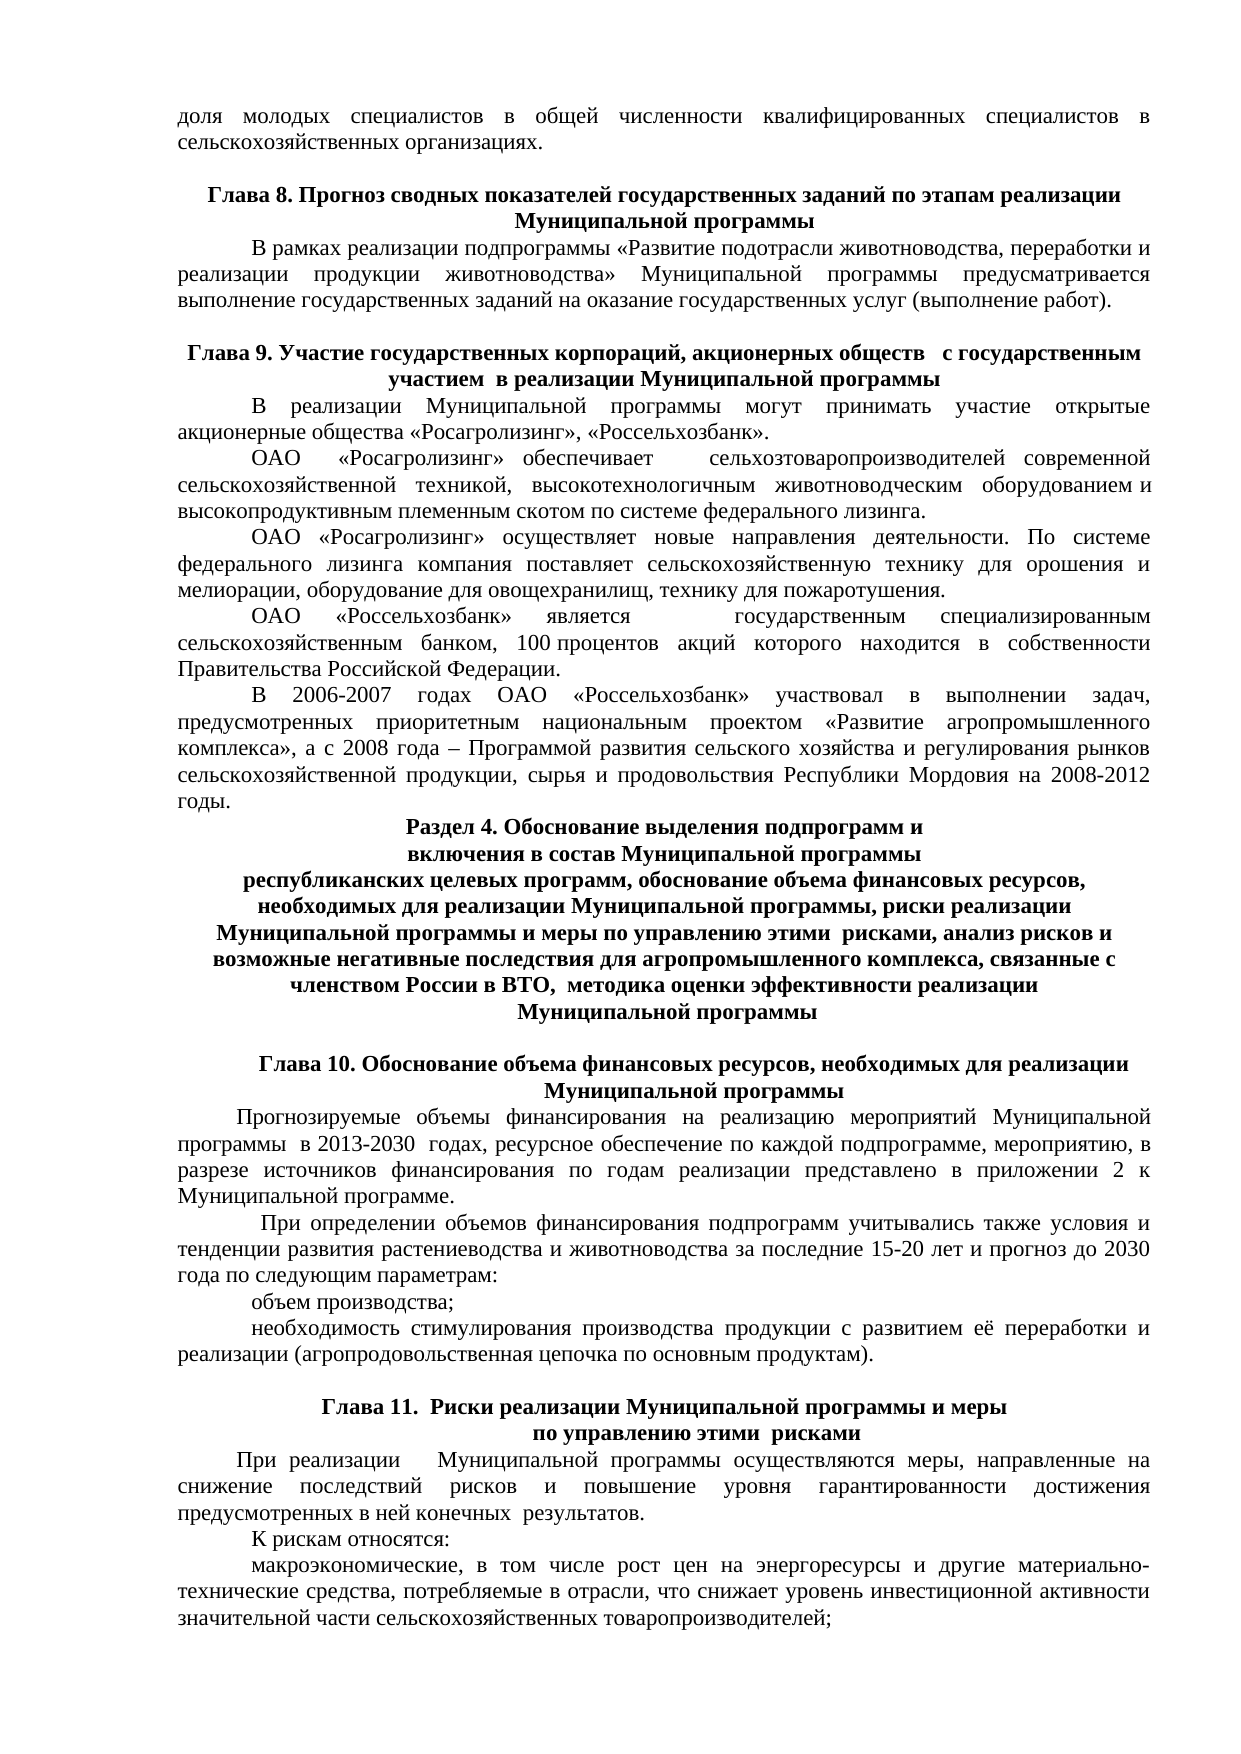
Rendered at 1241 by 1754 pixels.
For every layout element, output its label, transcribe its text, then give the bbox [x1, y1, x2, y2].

text ОАО «Россельхозбанк» является государственным специализированным сельскохозяйственным банком, 100 процентов акций которого находится в собственности Правительства Российской Федерации. [177, 602, 1152, 682]
text Муниципальной программы [177, 998, 1152, 1024]
text макроэкономические, в том числе рост цен на энергоресурсы и другие материально-технические средства, потребляемые в отрасли, что снижает уровень инвестиционной активности значительной части сельскохозяйственных товаропроизводителей; [177, 1551, 1152, 1630]
text объем производства; [177, 1288, 1152, 1314]
text К рискам относятся: [177, 1525, 1152, 1551]
text Глава 11. Риски реализации Муниципальной программы и меры [177, 1393, 1152, 1419]
text по управлению этими рисками [236, 1419, 1152, 1446]
text необходимость стимулирования производства продукции с развитием её переработки и реализации (агропродовольственная цепочка по основным продуктам). [177, 1314, 1152, 1367]
text Глава 10. Обоснование объема финансовых ресурсов, необходимых для реализации Муниципальной программы [236, 1051, 1152, 1103]
text включения в состав Муниципальной программы [177, 840, 1152, 866]
text Глава 9. Участие государственных корпораций, акционерных обществ с государственным участием в реализации Муниципальной программы [177, 339, 1152, 392]
text При определении объемов финансирования подпрограмм учитывались также условия и тенденции развития растениеводства и животноводства за последние 15-20 лет и прогноз до 2030 года по следующим параметрам: [177, 1209, 1152, 1288]
text доля молодых специалистов в общей численности квалифицированных специалистов в сельскохозяйственных организациях. [177, 102, 1152, 154]
text Глава 8. Прогноз сводных показателей государственных заданий по этапам реализации Муниципальной программы [177, 181, 1152, 233]
text ОАО «Росагролизинг» осуществляет новые направления деятельности. По системе федерального лизинга компания поставляет сельскохозяйственную технику для орошения и мелиорации, оборудование для овощехранилищ, технику для пожаротушения. [177, 523, 1152, 602]
text В рамках реализации подпрограммы «Развитие подотрасли животноводства, переработки и реализации продукции животноводства» Муниципальной программы предусматривается выполнение государственных заданий на оказание государственных услуг (выполнение работ). [177, 233, 1152, 313]
text При реализации Муниципальной программы осуществляются меры, направленные на снижение последствий рисков и повышение уровня гарантированности достижения предусмотренных в ней конечных результатов. [177, 1446, 1152, 1525]
text Прогнозируемые объемы финансирования на реализацию мероприятий Муниципальной программы в 2013-2030 годах, ресурсное обеспечение по каждой подпрограмме, мероприятию, в разрезе источников финансирования по годам реализации представлено в приложении 2 к Муниципальной программе. [177, 1103, 1152, 1209]
text В 2006-2007 годах ОАО «Россельхозбанк» участвовал в выполнении задач, предусмотренных приоритетным национальным проектом «Развитие агропромышленного комплекса», а с 2008 года – Программой развития сельского хозяйства и регулирования рынков сельскохозяйственной продукции, сырья и продовольствия Республики Мордовия на 2008-2012 годы. [177, 682, 1152, 813]
text республиканских целевых программ, обоснование объема финансовых ресурсов, необходимых для реализации Муниципальной программы, риски реализации Муниципальной программы и меры по управлению этими рисками, анализ рисков и возможные негативные последствия для агропромышленного комплекса, связанные с членством России в ВТО, методика оценки эффективности реализации [177, 866, 1152, 998]
text Раздел 4. Обоснование выделения подпрограмм и [177, 813, 1152, 840]
text ОАО «Росагролизинг» обеспечивает сельхозтоваропроизводителей современной сельскохозяйственной техникой, высокотехнологичным животноводческим оборудованием и высокопродуктивным племенным скотом по системе федерального лизинга. [177, 444, 1152, 523]
text В реализации Муниципальной программы могут принимать участие открытые акционерные общества «Росагролизинг», «Россельхозбанк». [177, 392, 1152, 444]
